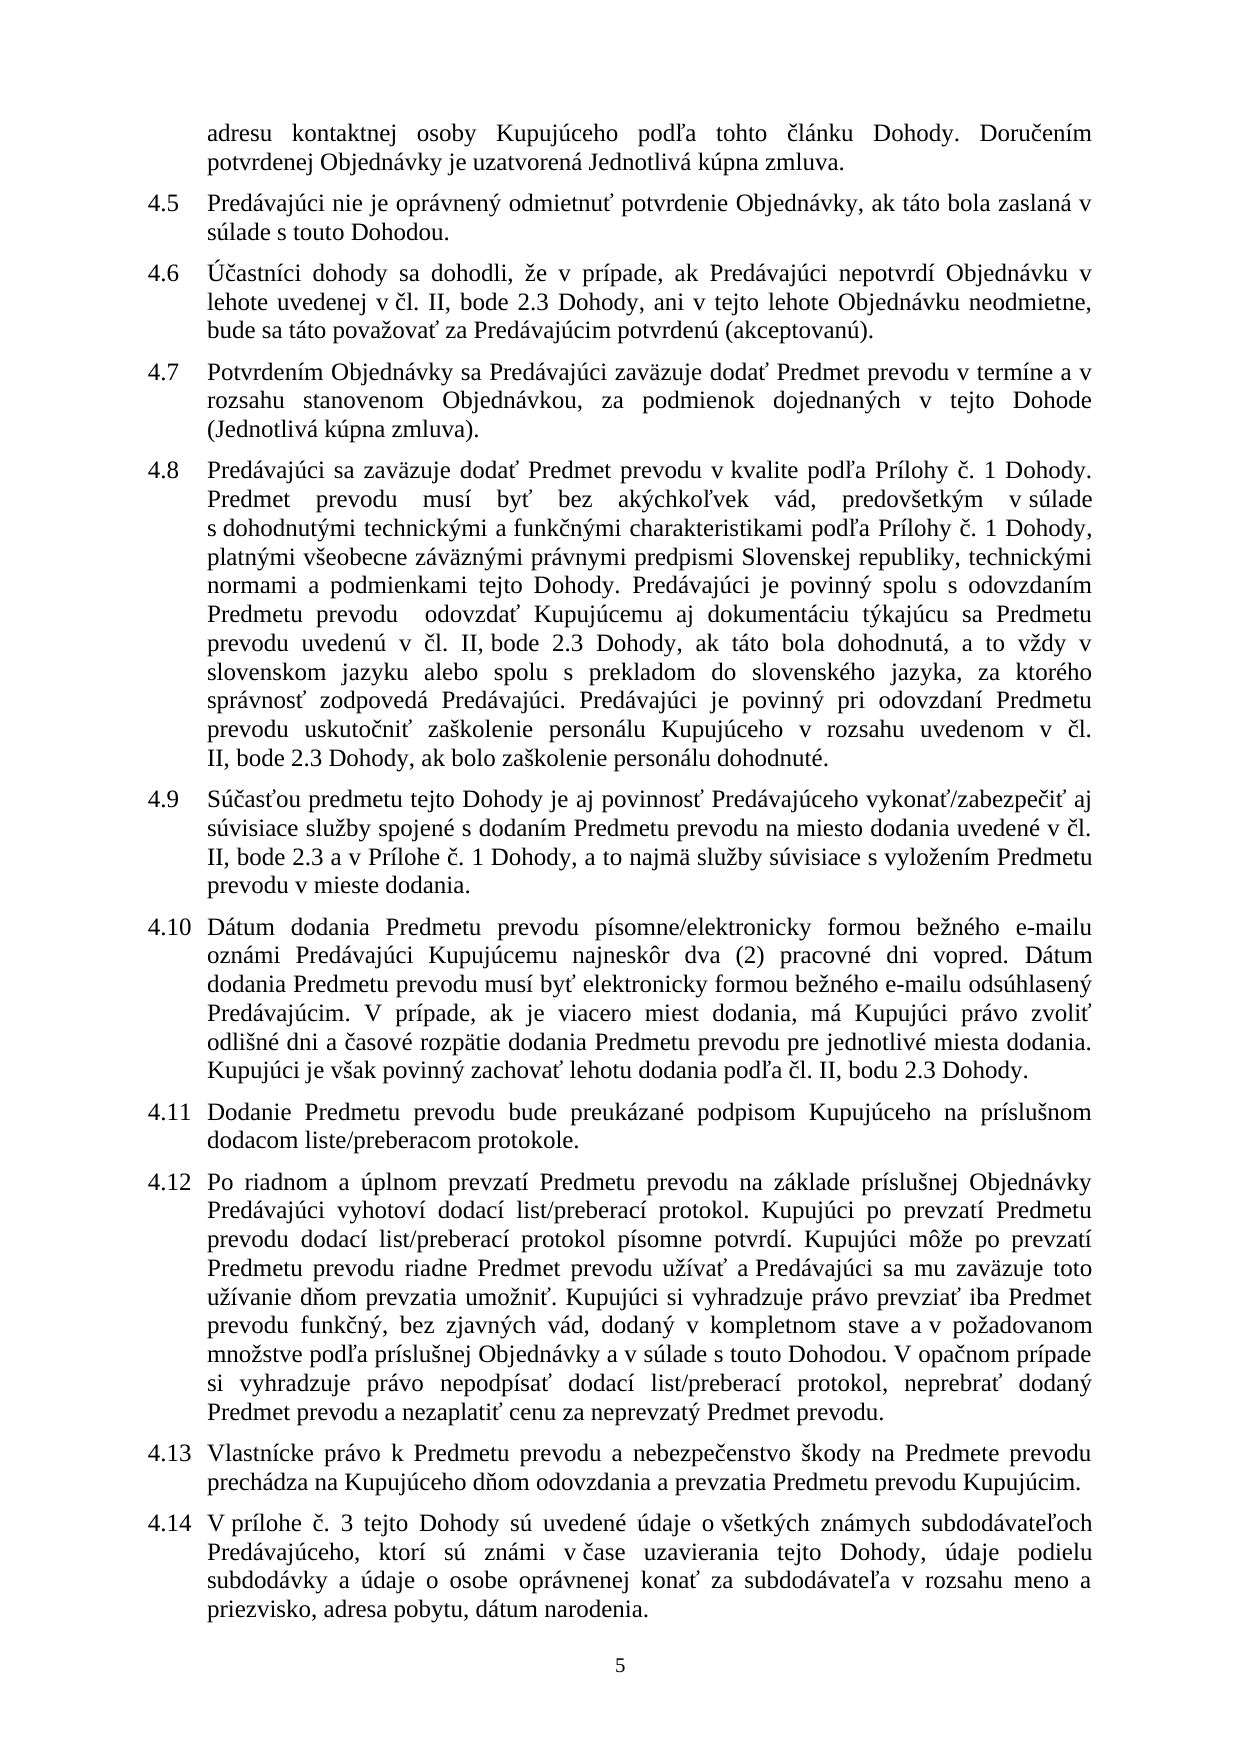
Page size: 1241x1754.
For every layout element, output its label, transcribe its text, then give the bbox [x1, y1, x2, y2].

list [148, 118, 1092, 176]
list Vlastnícke právo k Predmetu prevodu a nebezpečenstvo škody na Predmete prevodu prechádza na Kupujúceho dňom odovzdania a prevzatia Predmetu prevodu Kupujúcim. [148, 1438, 1092, 1496]
list Po riadnom a úplnom prevzatí Predmetu prevodu na základe príslušnej Objednávky Predávajúci vyhotoví dodací list/preberací protokol. Kupujúci po prevzatí Predmetu prevodu dodací list/preberací protokol písomne potvrdí. Kupujúci môže po prevzatí Predmetu prevodu riadne Predmet prevodu užívať a Predávajúci sa mu zaväzuje toto užívanie dňom prevzatia umožniť. Kupujúci si vyhradzuje právo prevziať iba Predmet prevodu funkčný, bez zjavných vád, dodaný v kompletnom stave a v požadovanom množstve podľa príslušnej Objednávky a v súlade s touto Dohodou. V opačnom prípade si vyhradzuje právo nepodpísať dodací list/preberací protokol, neprebrať dodaný Predmet prevodu a nezaplatiť cenu za neprevzatý Predmet prevodu. [148, 1167, 1092, 1426]
list V prílohe č. 3 tejto Dohody sú uvedené údaje o všetkých známych subdodávateľoch Predávajúceho, ktorí sú známi v čase uzavierania tejto Dohody, údaje podielu subdodávky a údaje o osobe oprávnenej konať za subdodávateľa v rozsahu meno a priezvisko, adresa pobytu, dátum narodenia. [148, 1508, 1092, 1623]
list Potvrdením Objednávky sa Predávajúci zaväzuje dodať Predmet prevodu v termíne a v rozsahu stanovenom Objednávkou, za podmienok dojednaných v tejto Dohode (Jednotlivá kúpna zmluva). [148, 357, 1092, 443]
list Účastníci dohody sa dohodli, že v prípade, ak Predávajúci nepotvrdí Objednávku v lehote uvedenej v čl. II, bode 2.3 Dohody, ani v tejto lehote Objednávku neodmietne, bude sa táto považovať za Predávajúcim potvrdenú (akceptovanú). [148, 258, 1092, 344]
list Dodanie Predmetu prevodu bude preukázané podpisom Kupujúceho na príslušnom dodacom liste/preberacom protokole. [148, 1097, 1092, 1154]
list Súčasťou predmetu tejto Dohody je aj povinnosť Predávajúceho vykonať/zabezpečiť aj súvisiace služby spojené s dodaním Predmetu prevodu na miesto dodania uvedené v čl. II, bode 2.3 a v Prílohe č. 1 Dohody, a to najmä služby súvisiace s vyložením Predmetu prevodu v mieste dodania. [148, 784, 1092, 899]
list Dátum dodania Predmetu prevodu písomne/elektronicky formou bežného e-mailu oznámi Predávajúci Kupujúcemu najneskôr dva (2) pracovné dni vopred. Dátum dodania Predmetu prevodu musí byť elektronicky formou bežného e-mailu odsúhlasený Predávajúcim. V prípade, ak je viacero miest dodania, má Kupujúci právo zvoliť odlišné dni a časové rozpätie dodania Predmetu prevodu pre jednotlivé miesta dodania. Kupujúci je však povinný zachovať lehotu dodania podľa čl. II, bodu 2.3 Dohody. [148, 912, 1092, 1084]
list Predávajúci nie je oprávnený odmietnuť potvrdenie Objednávky, ak táto bola zaslaná v súlade s touto Dohodou. [148, 188, 1092, 246]
list Predávajúci sa zaväzuje dodať Predmet prevodu v kvalite podľa Prílohy č. 1 Dohody. Predmet prevodu musí byť bez akýchkoľvek vád, predovšetkým v súlade s dohodnutými technickými a funkčnými charakteristikami podľa Prílohy č. 1 Dohody, platnými všeobecne záväznými právnymi predpismi Slovenskej republiky, technickými normami a podmienkami tejto Dohody. Predávajúci je povinný spolu s odovzdaním Predmetu prevodu odovzdať Kupujúcemu aj dokumentáciu týkajúcu sa Predmetu prevodu uvedenú v čl. II, bode 2.3 Dohody, ak táto bola dohodnutá, a to vždy v slovenskom jazyku alebo spolu s prekladom do slovenského jazyka, za ktorého správnosť zodpovedá Predávajúci. Predávajúci je povinný pri odovzdaní Predmetu prevodu uskutočniť zaškolenie personálu Kupujúceho v rozsahu uvedenom v čl. II, bode 2.3 Dohody, ak bolo zaškolenie personálu dohodnuté. [148, 456, 1092, 772]
